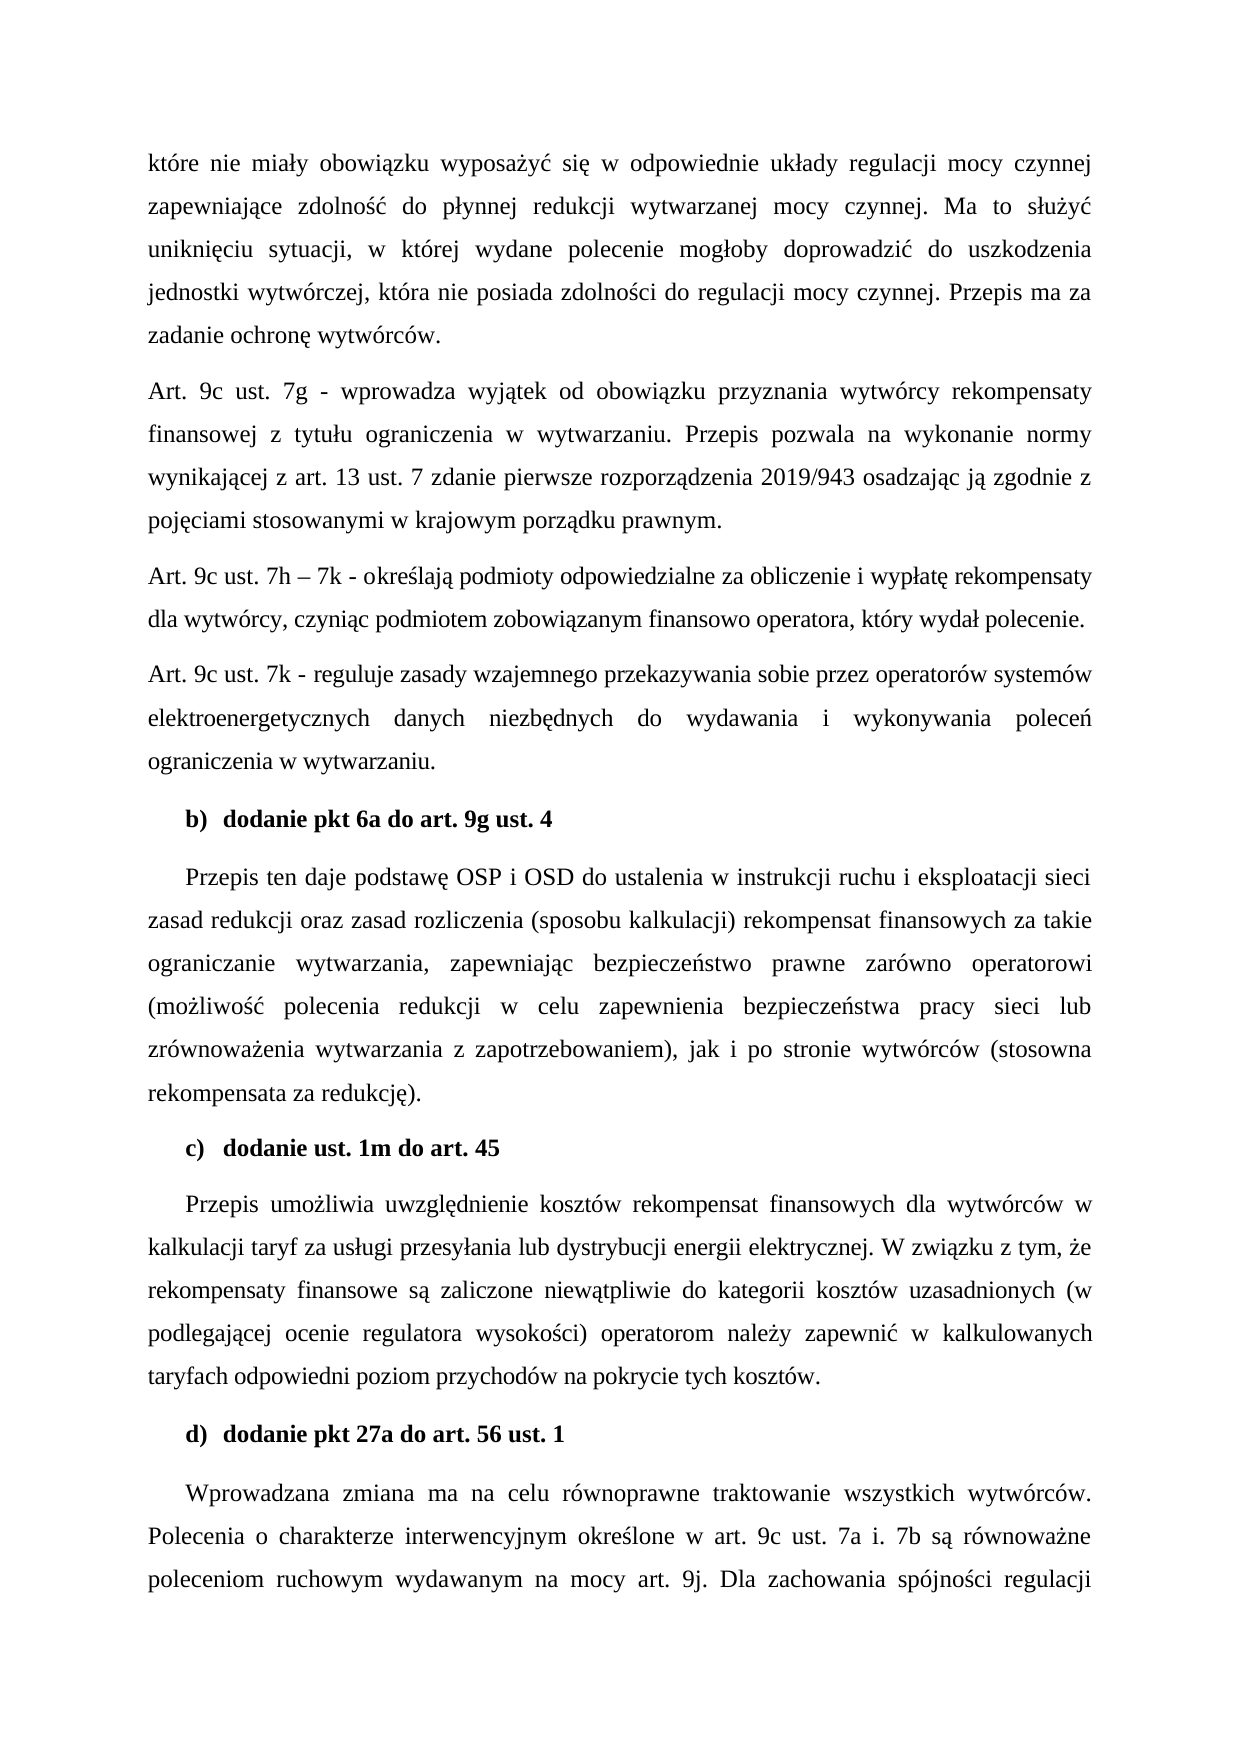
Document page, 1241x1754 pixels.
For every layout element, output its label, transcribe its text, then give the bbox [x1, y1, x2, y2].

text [148, 1478, 1093, 1593]
list dodanie ust. 1m do art. 45 [185, 1133, 1093, 1162]
text Art. 9c ust. 7k - reguluje zasady wzajemnego przekazywania sobie przez operatorów systemów elektroenergetycznych danych niezbędnych do wydawania i wykonywania poleceń ograniczenia w wytwarzaniu. [148, 659, 1093, 774]
list dodanie pkt 6a do art. 9g ust. 4 [185, 804, 1093, 833]
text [148, 148, 1093, 349]
text Przepis umożliwia uwzględnienie kosztów rekompensat finansowych dla wytwórców w kalkulacji taryf za usługi przesyłania lub dystrybucji energii elektrycznej. W związku z tym, że rekompensaty finansowe są zaliczone niewątpliwie do kategorii kosztów uzasadnionych (w podlegającej ocenie regulatora wysokości) operatorom należy zapewnić w kalkulowanych taryfach odpowiedni poziom przychodów na pokrycie tych kosztów. [148, 1189, 1093, 1390]
text Art. 9c ust. 7h – 7k - określają podmioty odpowiedzialne za obliczenie i wypłatę rekompensaty dla wytwórcy, czyniąc podmiotem zobowiązanym finansowo operatora, który wydał polecenie. [148, 561, 1093, 633]
list dodanie pkt 27a do art. 56 ust. 1 [185, 1419, 1093, 1448]
text Przepis ten daje podstawę OSP i OSD do ustalenia w instrukcji ruchu i eksploatacji sieci zasad redukcji oraz zasad rozliczenia (sposobu kalkulacji) rekompensat finansowych za takie ograniczanie wytwarzania, zapewniając bezpieczeństwo prawne zarówno operatorowi (możliwość polecenia redukcji w celu zapewnienia bezpieczeństwa pracy sieci lub zrównoważenia wytwarzania z zapotrzebowaniem), jak i po stronie wytwórców (stosowna rekompensata za redukcję). [148, 862, 1093, 1106]
text Art. 9c ust. 7g - wprowadza wyjątek od obowiązku przyznania wytwórcy rekompensaty finansowej z tytułu ograniczenia w wytwarzaniu. Przepis pozwala na wykonanie normy wynikającej z art. 13 ust. 7 zdanie pierwsze rozporządzenia 2019/943 osadzając ją zgodnie z pojęciami stosowanymi w krajowym porządku prawnym. [148, 376, 1093, 534]
